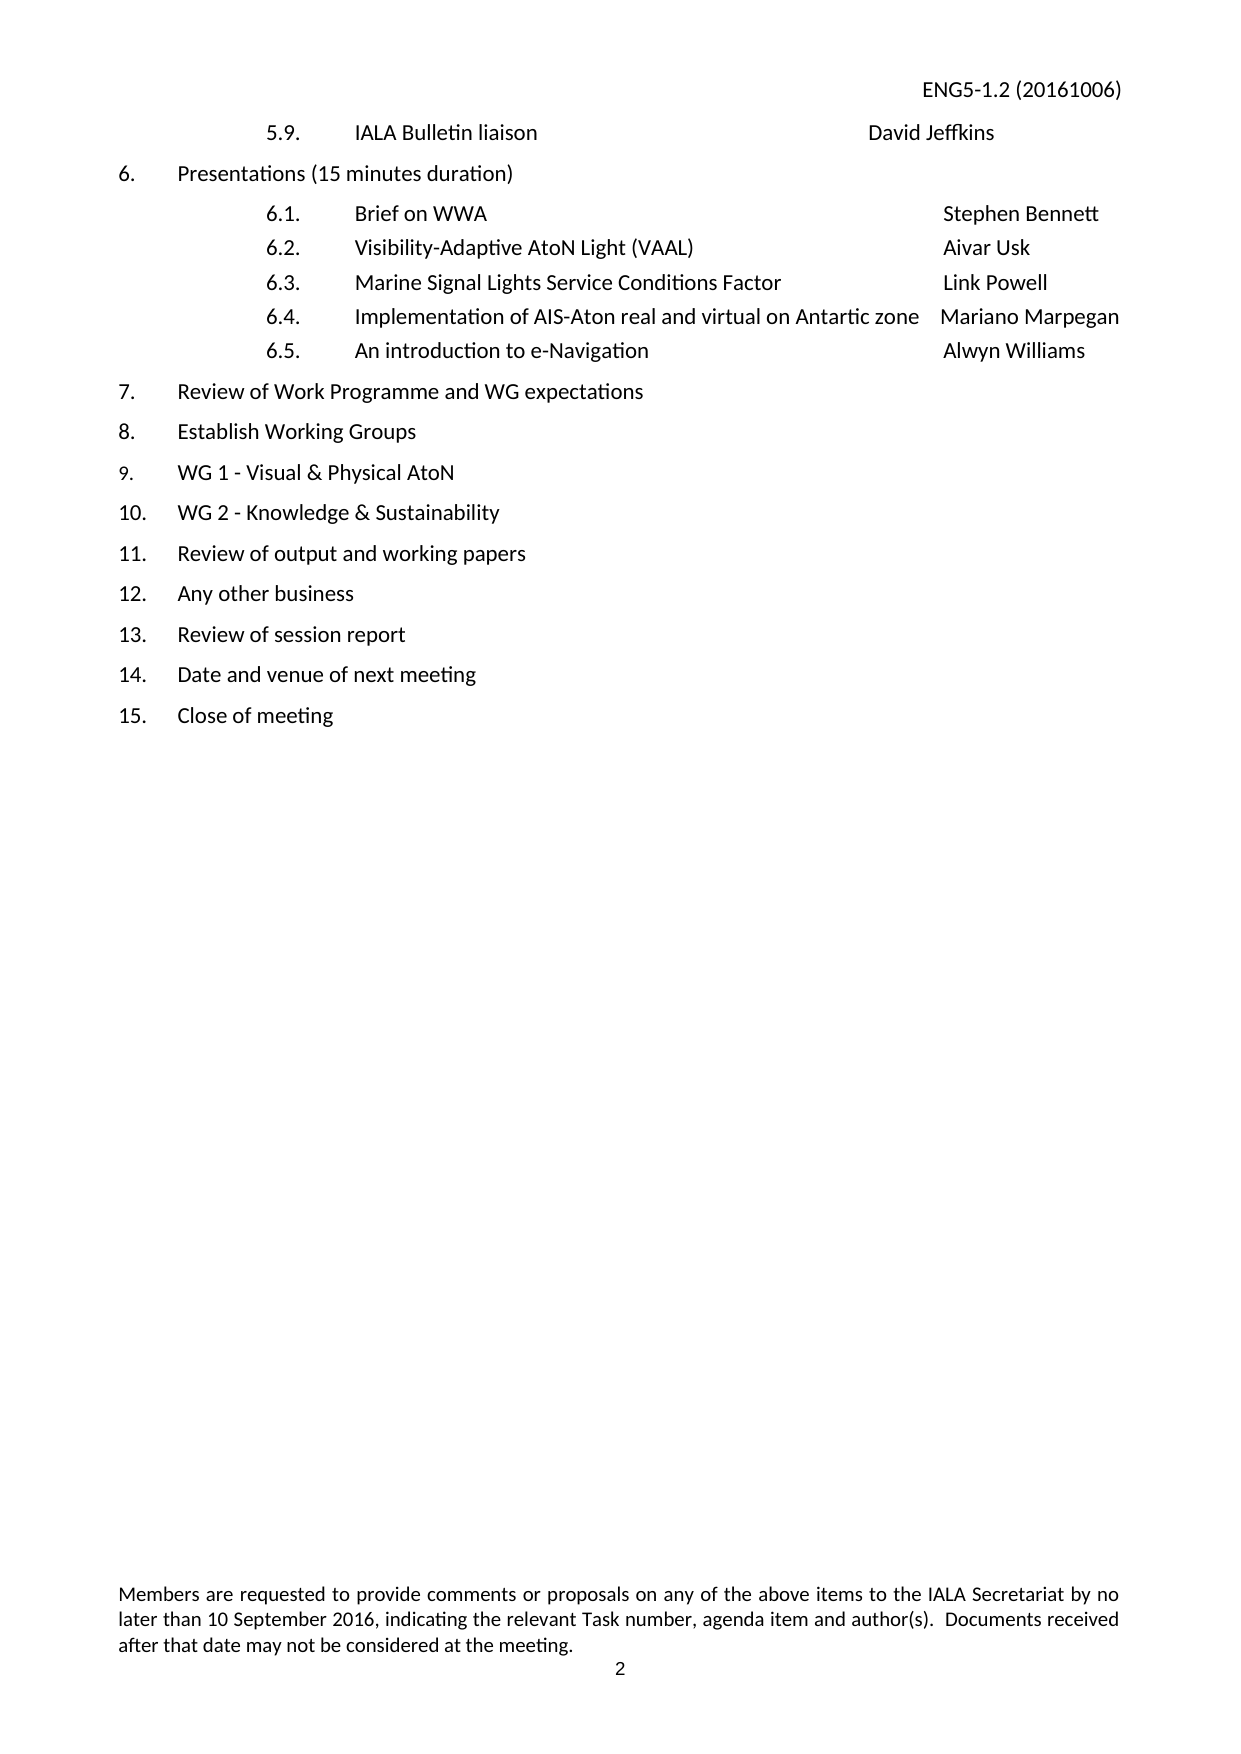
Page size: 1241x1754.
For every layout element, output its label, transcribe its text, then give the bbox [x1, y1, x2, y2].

text Marine Signal Lights Service Conditions Factor Link Powell [266, 268, 1122, 296]
text Review of output and working papers [118, 539, 1122, 567]
text WG 1 - Visual & Physical AtoN [118, 458, 1122, 486]
text Close of meeting [118, 701, 1122, 729]
text Review of Work Programme and WG expectations [118, 377, 1122, 405]
text Any other business [118, 579, 1122, 607]
text WG 2 - Knowledge & Sustainability [118, 498, 1122, 526]
text An introduction to e-Navigation Alwyn Williams [266, 336, 1122, 364]
text Implementation of AIS-Aton real and virtual on Antartic zone Mariano Marpegan [266, 302, 1122, 330]
text Presentations (15 minutes duration) [118, 159, 1122, 187]
text Establish Working Groups [118, 417, 1122, 445]
text Date and venue of next meeting [118, 660, 1122, 688]
text Review of session report [118, 620, 1122, 648]
text Brief on WWA Stephen Bennett [266, 199, 1122, 227]
text Visibility-Adaptive AtoN Light (VAAL) Aivar Usk [266, 233, 1122, 261]
text IALA Bulletin liaison David Jeffkins [266, 118, 1122, 146]
